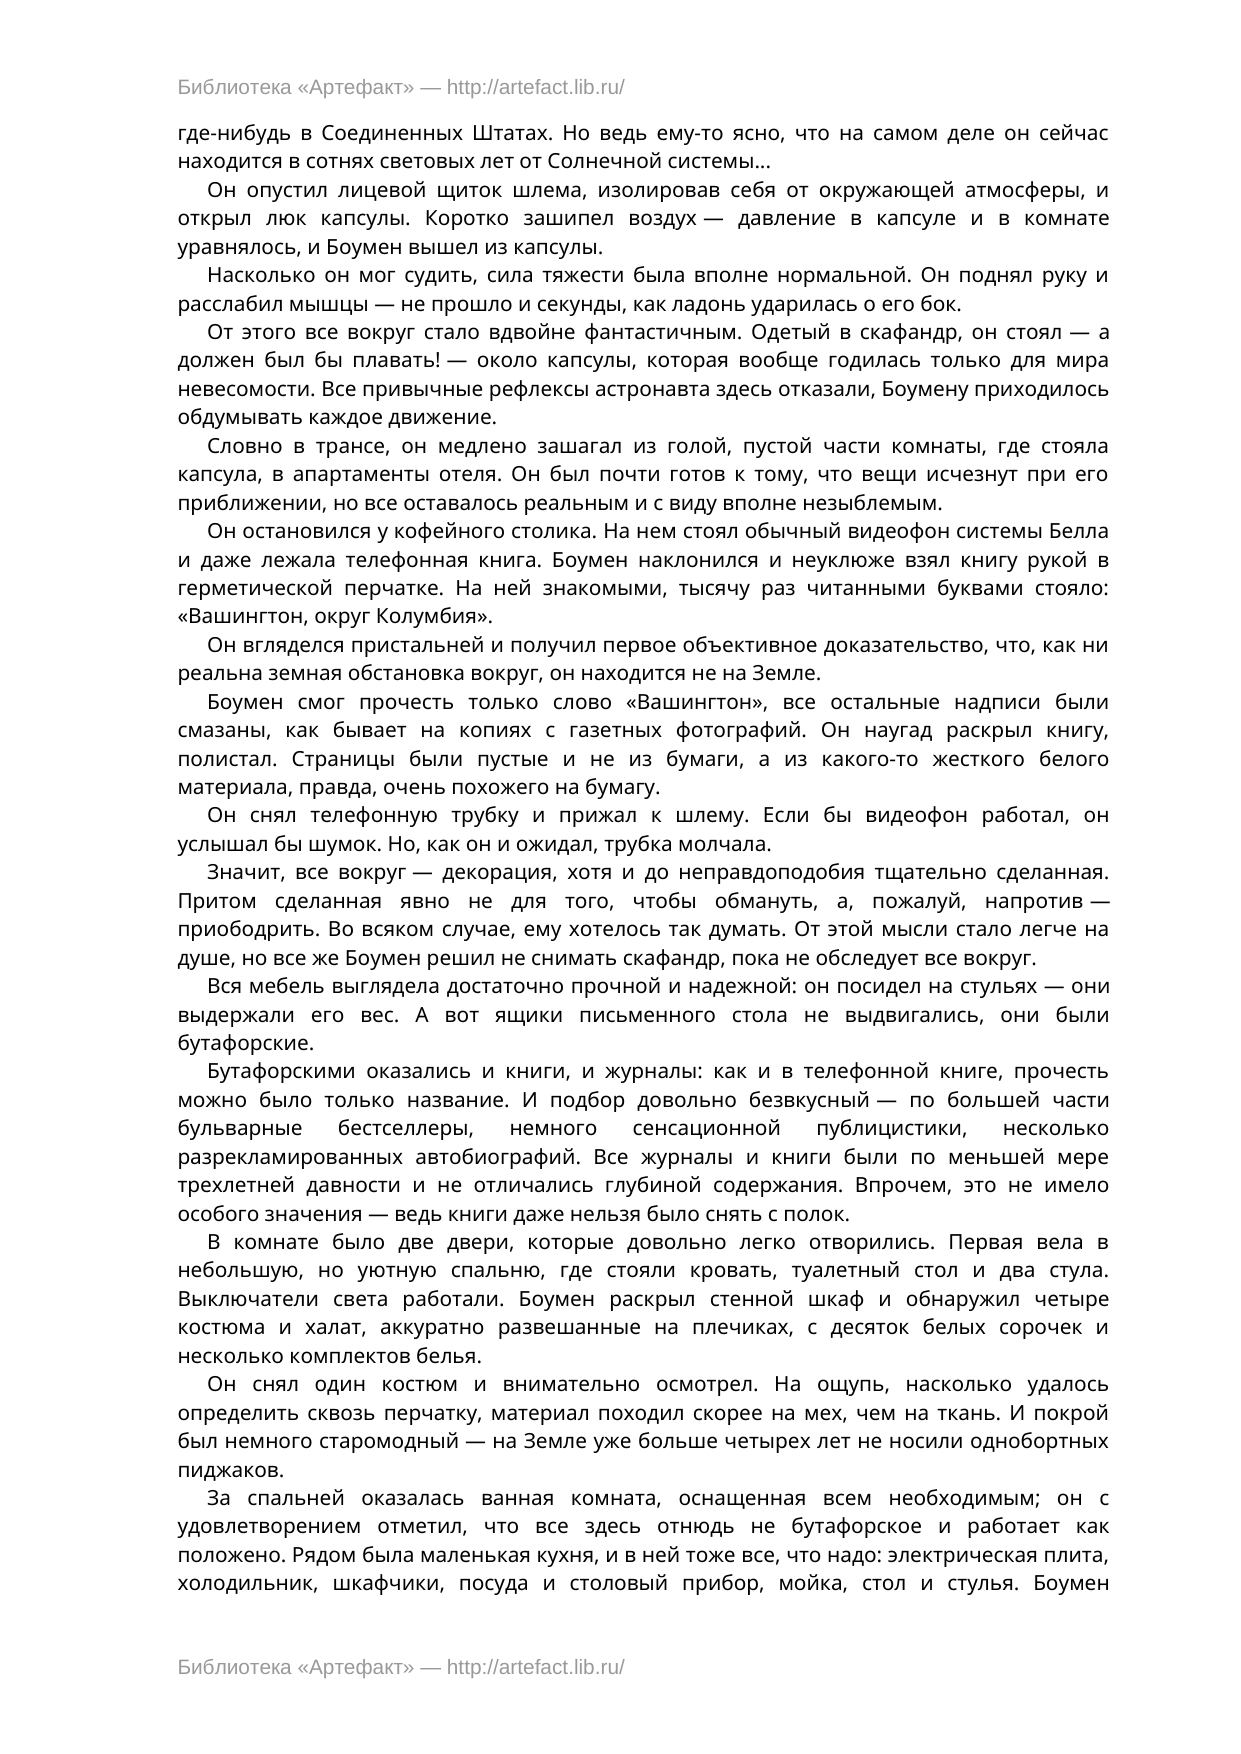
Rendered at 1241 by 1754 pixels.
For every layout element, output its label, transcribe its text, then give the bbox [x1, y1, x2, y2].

text Значит, все вокруг — декорация, хотя и до неправдоподобия тщательно сделанная. Притом сделанная явно не для того, чтобы обмануть, а, пожалуй, напротив — приободрить. Во всяком случае, ему хотелось так думать. От этой мысли стало легче на душе, но все же Боумен решил не снимать скафандр, пока не обследует все вокруг. [177, 857, 1110, 971]
text Он опустил лицевой щиток шлема, изолировав себя от окружающей атмосферы, и открыл люк капсулы. Коротко зашипел воздух — давление в капсуле и в комнате уравнялось, и Боумен вышел из капсулы. [177, 175, 1110, 260]
text Он снял телефонную трубку и прижал к шлему. Если бы видеофон работал, он услышал бы шумок. Но, как он и ожидал, трубка молчала. [177, 801, 1110, 857]
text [177, 118, 1110, 175]
text От этого все вокруг стало вдвойне фантастичным. Одетый в скафандр, он стоял — а должен был бы плавать! — около капсулы, которая вообще годилась только для мира невесомости. Все привычные рефлексы астронавта здесь отказали, Боумену приходилось обдумывать каждое движение. [177, 317, 1110, 431]
text Он снял один костюм и внимательно осмотрел. На ощупь, насколько удалось определить сквозь перчатку, материал походил скорее на мех, чем на ткань. И покрой был немного старомодный — на Земле уже больше четырех лет не носили однобортных пиджаков. [177, 1369, 1110, 1483]
text Словно в трансе, он медлено зашагал из голой, пустой части комнаты, где стояла капсула, в апартаменты отеля. Он был почти готов к тому, что вещи исчезнут при его приближении, но все оставалось реальным и с виду вполне незыблемым. [177, 431, 1110, 516]
text Вся мебель выглядела достаточно прочной и надежной: он посидел на стульях — они выдержали его вес. А вот ящики письменного стола не выдвигались, они были бутафорские. [177, 971, 1110, 1057]
text Он вгляделся пристальней и получил первое объективное доказательство, что, как ни реальна земная обстановка вокруг, он находится не на Земле. [177, 630, 1110, 687]
text Насколько он мог судить, сила тяжести была вполне нормальной. Он поднял руку и расслабил мышцы — не прошло и секунды, как ладонь ударилась о его бок. [177, 260, 1110, 317]
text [177, 1483, 1110, 1597]
text Он остановился у кофейного столика. На нем стоял обычный видеофон системы Белла и даже лежала телефонная книга. Боумен наклонился и неуклюже взял книгу рукой в герметической перчатке. На ней знакомыми, тысячу раз читанными буквами стояло: «Вашингтон, округ Колумбия». [177, 516, 1110, 630]
text Боумен смог прочесть только слово «Вашингтон», все остальные надписи были смазаны, как бывает на копиях с газетных фотографий. Он наугад раскрыл книгу, полистал. Страницы были пустые и не из бумаги, а из какого-то жесткого белого материала, правда, очень похожего на бумагу. [177, 687, 1110, 801]
text В комнате было две двери, которые довольно легко отворились. Первая вела в небольшую, но уютную спальню, где стояли кровать, туалетный стол и два стула. Выключатели света работали. Боумен раскрыл стенной шкаф и обнаружил четыре костюма и халат, аккуратно развешанные на плечиках, с десяток белых сорочек и несколько комплектов белья. [177, 1227, 1110, 1369]
text Бутафорскими оказались и книги, и журналы: как и в телефонной книге, прочесть можно было только название. И подбор довольно безвкусный — по большей части бульварные бестселлеры, немного сенсационной публицистики, несколько разрекламированных автобиографий. Все журналы и книги были по меньшей мере трехлетней давности и не отличались глубиной содержания. Впрочем, это не имело особого значения — ведь книги даже нельзя было снять с полок. [177, 1057, 1110, 1227]
